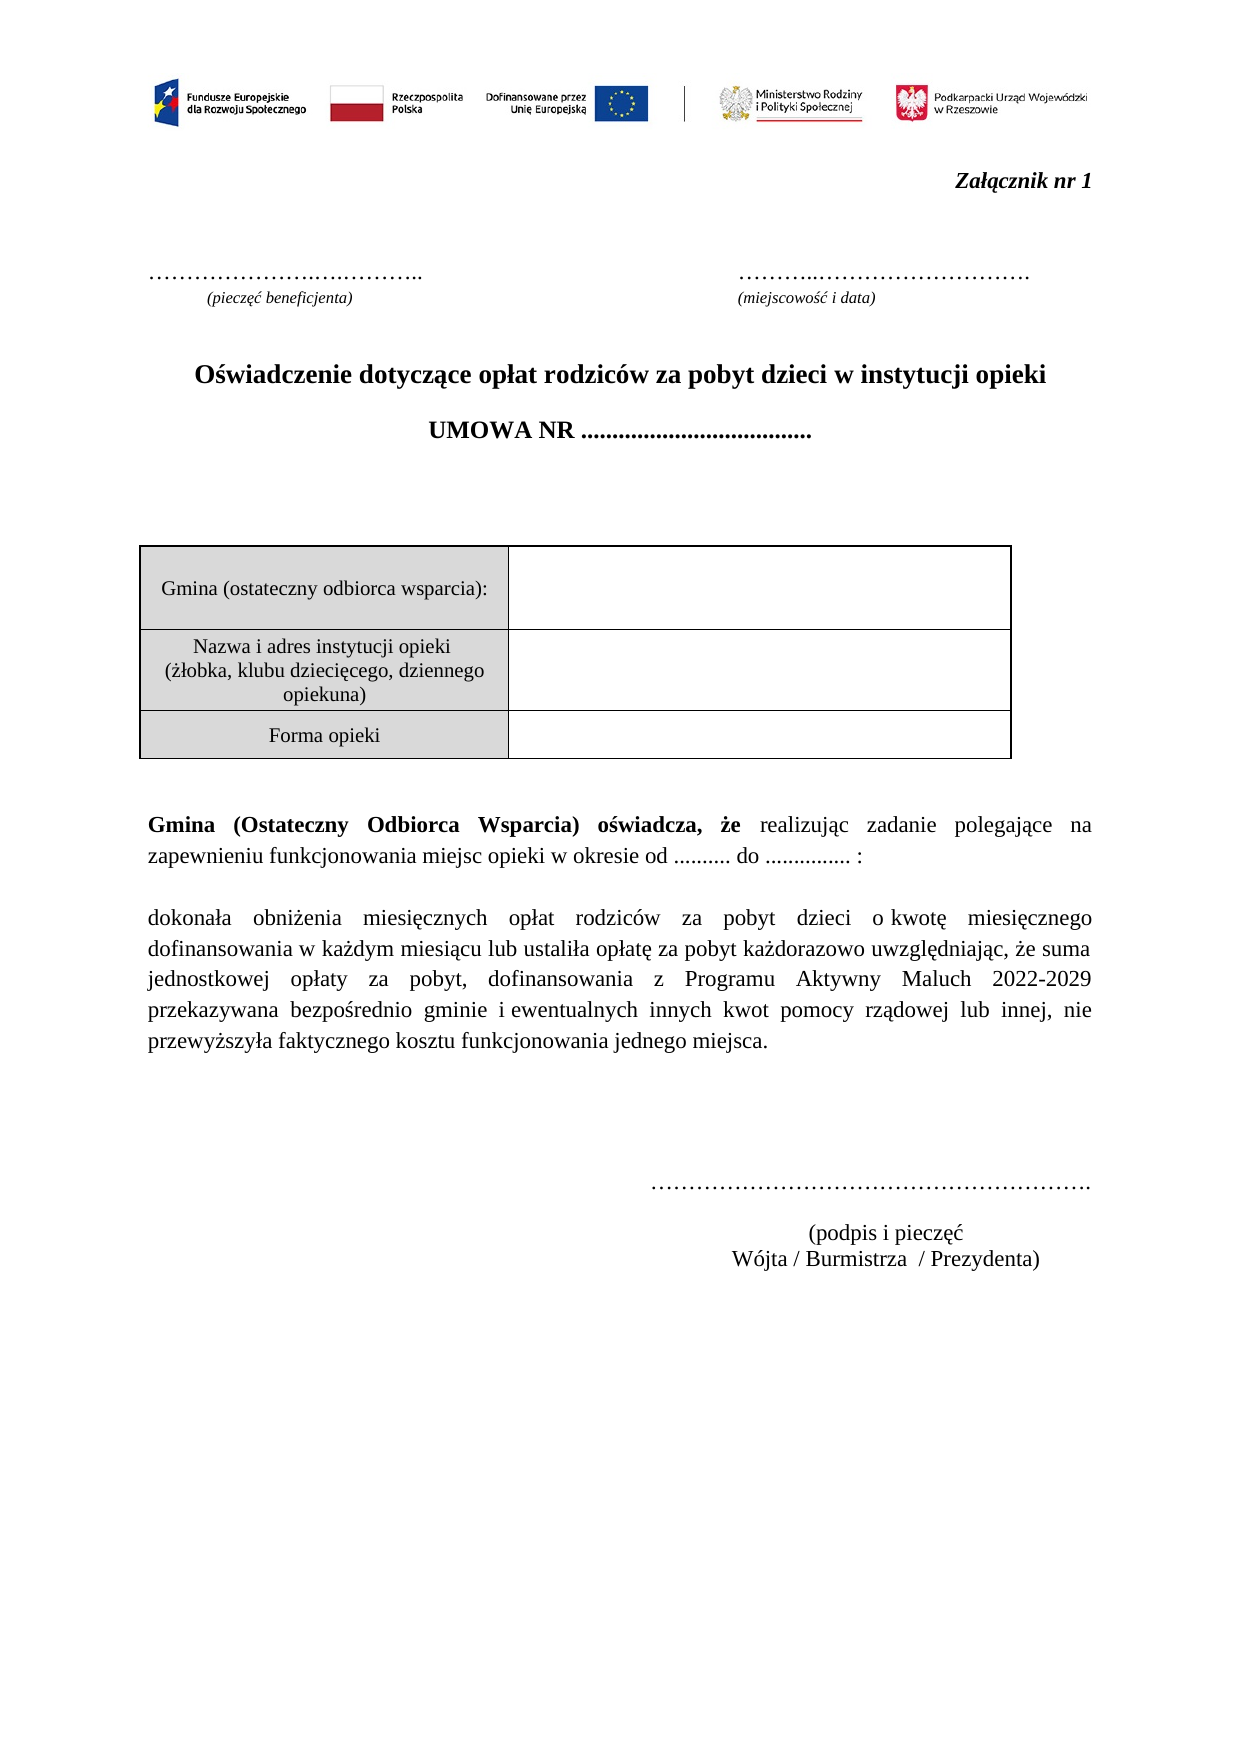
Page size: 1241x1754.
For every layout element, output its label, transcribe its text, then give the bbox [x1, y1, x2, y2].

table_cell [509, 630, 1010, 710]
text ………………….….……….. ………..………………………. [148, 258, 1092, 284]
table_cell Forma opieki [141, 711, 508, 758]
text (podpis i pieczęć [679, 1219, 1092, 1245]
table_cell [509, 711, 1010, 758]
text …………………………………………………. [650, 1168, 1092, 1194]
table_header Gmina (ostateczny odbiorca wsparcia): [141, 547, 508, 629]
text Załącznik nr 1 [148, 167, 1092, 194]
text Oświadczenie dotyczące opłat rodziców za pobyt dzieci w instytucji opieki [148, 358, 1092, 390]
text Gmina (Ostateczny Odbiorca Wsparcia) oświadcza, że realizując zadanie polegające na zapewnieniu funkcjonowania miejsc opieki w okresie od .......... do ............... : [148, 811, 1092, 868]
table_header [509, 547, 1010, 629]
table_cell Nazwa i adres instytucji opieki (żłobka, klubu dziecięcego, dziennego opiekuna) [141, 630, 508, 710]
picture [147, 73, 1093, 141]
text Wójta / Burmistrza / Prezydenta) [679, 1245, 1092, 1272]
text (pieczęć beneficjenta) (miejscowość i data) [148, 288, 1092, 307]
title UMOWA NR ..................................... [148, 415, 1092, 444]
text dokonała obniżenia miesięcznych opłat rodziców za pobyt dzieci o kwotę miesięcznego dofinansowania w każdym miesiącu lub ustaliła opłatę za pobyt każdorazowo uwzględniając, że suma jednostkowej opłaty za pobyt, dofinansowania z Programu Aktywny Maluch 2022-2029 przekazywana bezpośrednio gminie i ewentualnych innych kwot pomocy rządowej lub innej, nie przewyższyła faktycznego kosztu funkcjonowania jednego miejsca. [148, 904, 1092, 1053]
